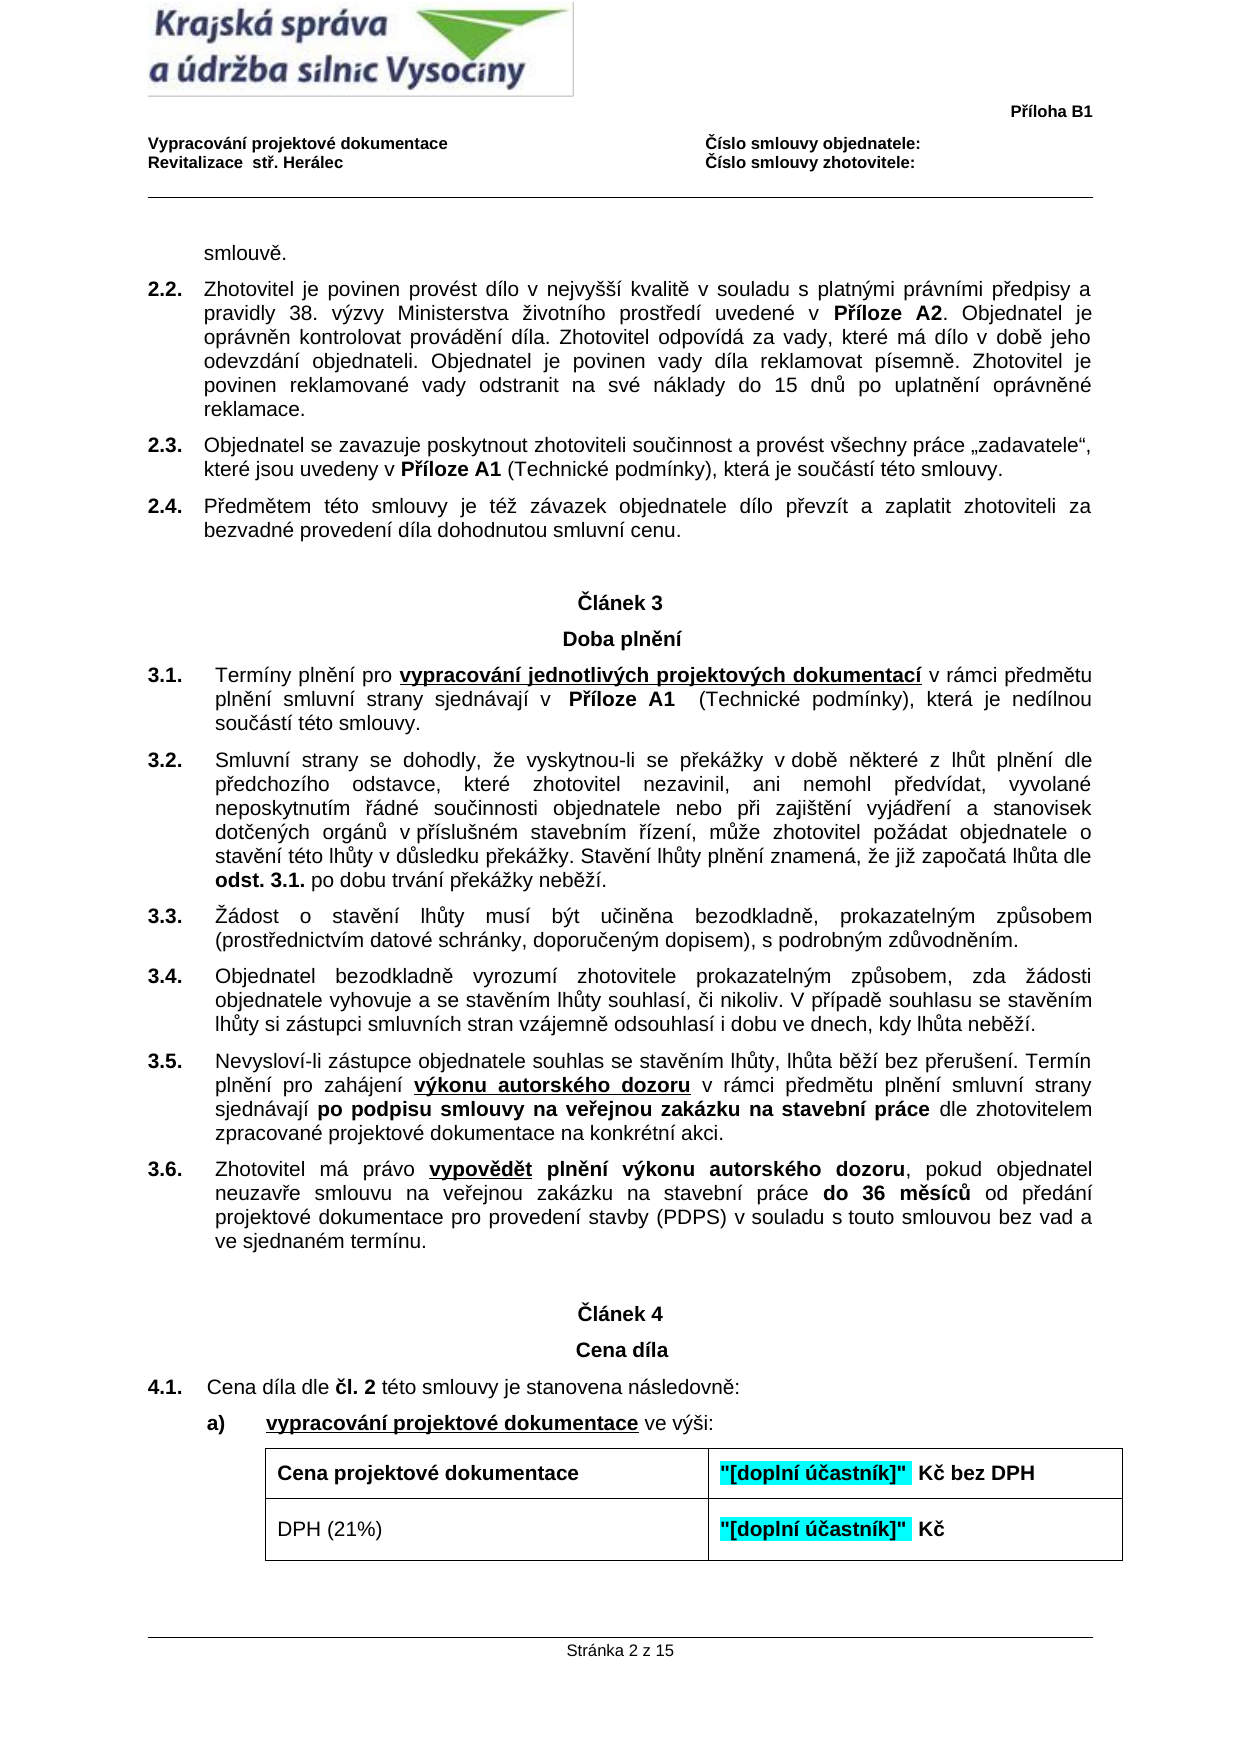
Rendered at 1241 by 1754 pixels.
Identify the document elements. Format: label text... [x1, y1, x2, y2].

table_cell DPH (21%) [266, 1499, 708, 1560]
list Objednatel bezodkladně vyrozumí zhotovitele prokazatelným způsobem, zda žádosti objednatele vyhovuje a se stavěním lhůty souhlasí, či nikoliv. V případě souhlasu se stavěním lhůty si zástupci smluvních stran vzájemně odsouhlasí i dobu ve dnech, kdy lhůta neběží. [148, 964, 1093, 1036]
list Nevysloví-li zástupce objednatele souhlas se stavěním lhůty, lhůta běží bez přerušení. Termín plnění pro zahájení výkonu autorského dozoru v rámci předmětu plnění smluvní strany sjednávají po podpisu smlouvy na veřejnou zakázku na stavební práce dle zhotovitelem zpracované projektové dokumentace na konkrétní akci. [148, 1049, 1093, 1144]
list Žádost o stavění lhůty musí být učiněna bezodkladně, prokazatelným způsobem (prostřednictvím datové schránky, doporučeným dopisem), s podrobným zdůvodněním. [148, 904, 1093, 952]
table_header Cena projektové dokumentace [266, 1449, 708, 1498]
list Článek 4 [148, 1302, 1093, 1326]
list vypracování projektové dokumentace ve výši: [207, 1411, 1093, 1435]
list Cena díla [148, 1338, 1096, 1362]
list Článek 3 [148, 590, 1093, 614]
list Doba plnění [148, 627, 1096, 651]
table_header Kč bez DPH [709, 1449, 1122, 1498]
list Objednatel se zavazuje poskytnout zhotoviteli součinnost a provést všechny práce „zadavatele“, které jsou uvedeny v Příloze A1 (Technické podmínky), která je součástí této smlouvy. [148, 433, 1093, 481]
list Cena díla dle čl. 2 této smlouvy je stanovena následovně: [148, 1375, 1093, 1399]
list Termíny plnění pro vypracování jednotlivých projektových dokumentací v rámci předmětu plnění smluvní strany sjednávají v Příloze A1 (Technické podmínky), která je nedílnou součástí této smlouvy. [148, 663, 1093, 735]
picture [147, 2, 574, 98]
list Zhotovitel je povinen provést dílo v nejvyšší kvalitě v souladu s platnými právními předpisy a pravidly 38. výzvy Ministerstva životního prostředí uvedené v Příloze A2. Objednatel je oprávněn kontrolovat provádění díla. Zhotovitel odpovídá za vady, které má dílo v době jeho odevzdání objednateli. Objednatel je povinen vady díla reklamovat písemně. Zhotovitel je povinen reklamované vady odstranit na své náklady do 15 dnů po uplatnění oprávněné reklamace. [148, 277, 1093, 421]
list Smluvní strany se dohodly, že vyskytnou-li se překážky v době některé z lhůt plnění dle předchozího odstavce, které zhotovitel nezavinil, ani nemohl předvídat, vyvolané neposkytnutím řádné součinnosti objednatele nebo při zajištění vyjádření a stanovisek dotčených orgánů v příslušném stavebním řízení, může zhotovitel požádat objednatele o stavění této lhůty v důsledku překážky. Stavění lhůty plnění znamená, že již započatá lhůta dle odst. 3.1. po dobu trvání překážky neběží. [148, 748, 1093, 891]
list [148, 240, 1093, 264]
list Zhotovitel má právo vypovědět plnění výkonu autorského dozoru, pokud objednatel neuzavře smlouvu na veřejnou zakázku na stavební práce do 36 měsíců od předání projektové dokumentace pro provedení stavby (PDPS) v souladu s touto smlouvou bez vad a ve sjednaném termínu. [148, 1157, 1093, 1253]
list Předmětem této smlouvy je též závazek objednatele dílo převzít a zaplatit zhotoviteli za bezvadné provedení díla dohodnutou smluvní cenu. [148, 493, 1093, 541]
table_cell Kč [709, 1499, 1122, 1560]
